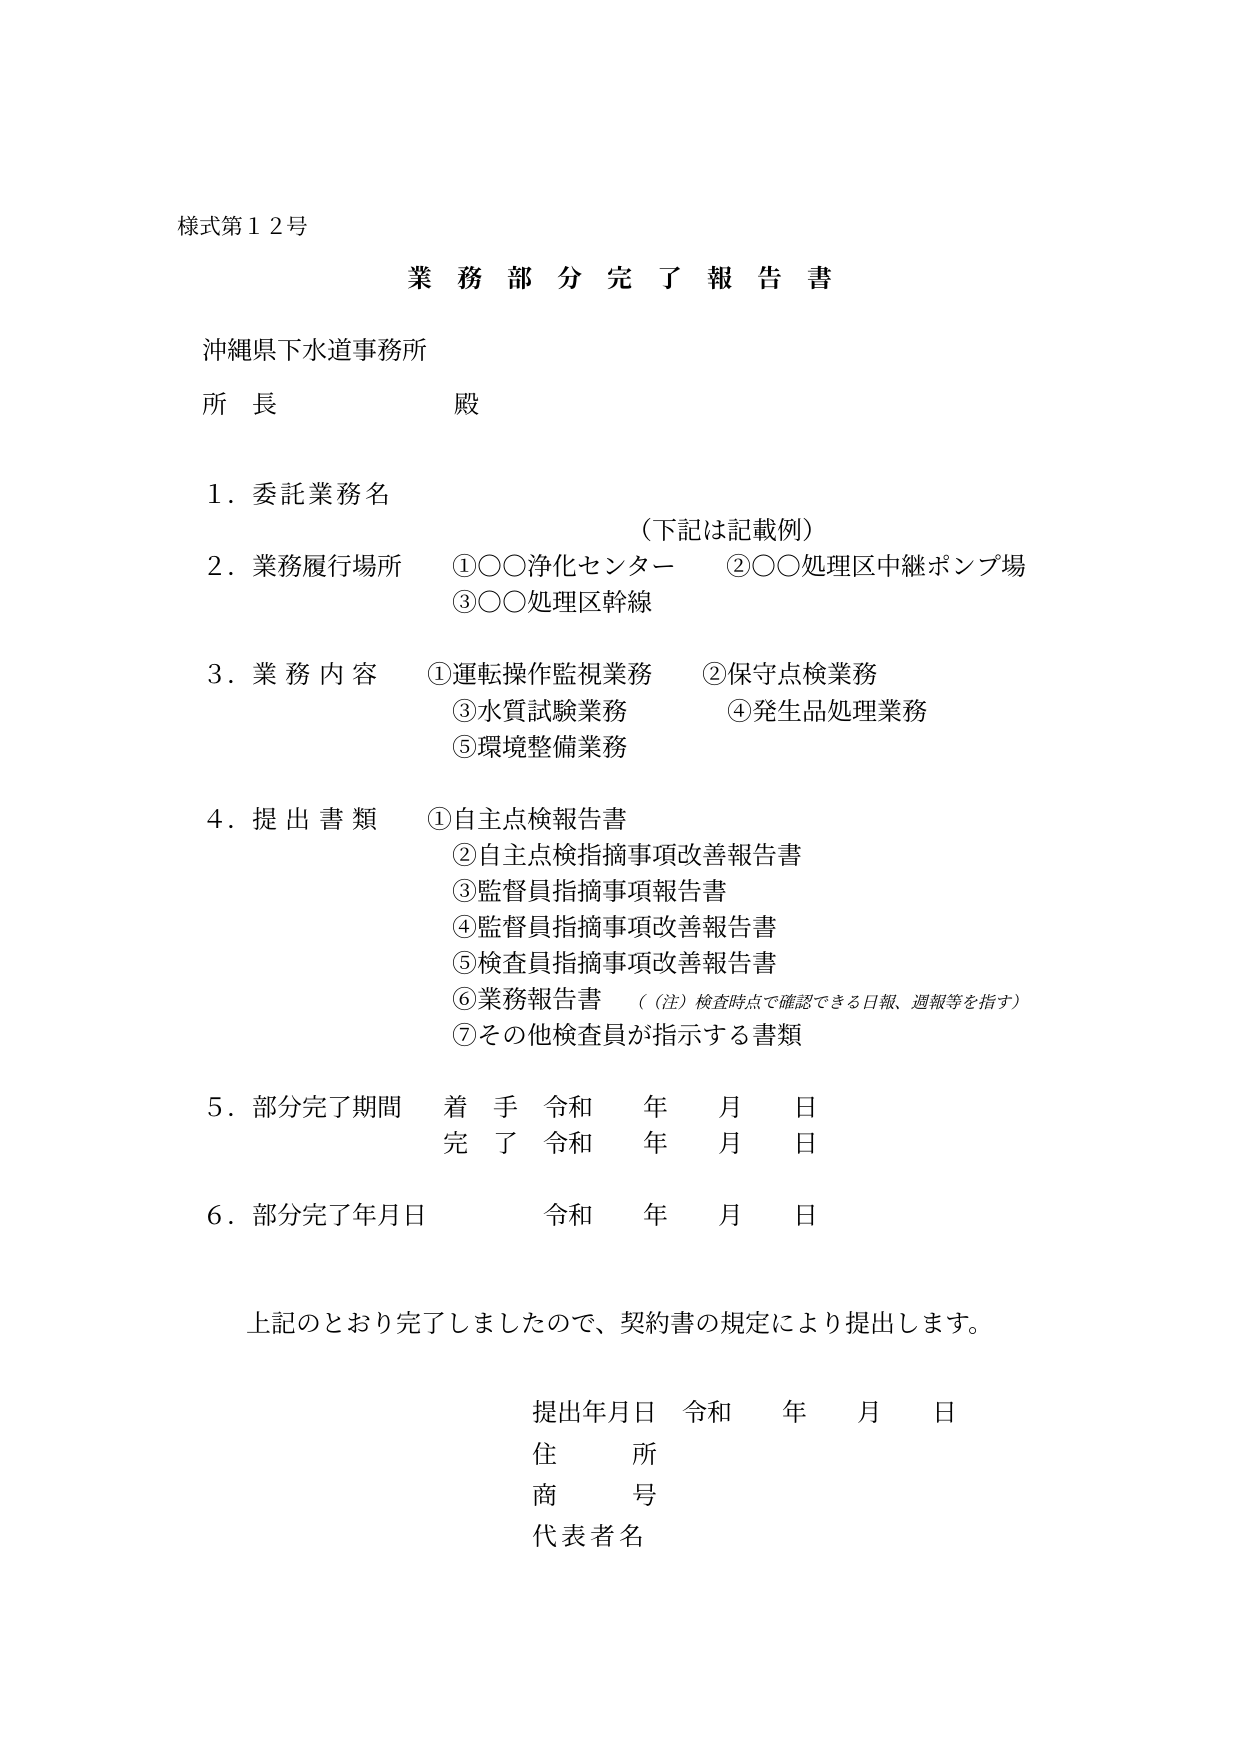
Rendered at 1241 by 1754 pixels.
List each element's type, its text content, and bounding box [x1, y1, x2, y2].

text ③○○処理区幹線 [177, 583, 1063, 619]
text ⑤検査員指摘事項改善報告書 [177, 943, 1063, 979]
text 上記のとおり完了しましたので、契約書の規定により提出します。 [221, 1304, 1063, 1340]
text ⑦その他検査員が指示する書類 [177, 1016, 1063, 1052]
text ③水質試験業務 ④発生品処理業務 [177, 691, 1063, 727]
text ④監督員指摘事項改善報告書 [177, 907, 1063, 943]
text ⑥業務報告書 （（注）検査時点で確認できる日報、週報等を指す） [177, 979, 1063, 1016]
text ③監督員指摘事項報告書 [177, 871, 1063, 907]
text ４．提出書類 ①自主点検報告書 [177, 799, 1063, 835]
text 代表者名 [177, 1517, 1063, 1553]
text ⑤環境整備業務 [177, 727, 1063, 763]
text ２．業務履行場所 ①○○浄化センター ②○○処理区中継ポンプ場 [177, 547, 1063, 583]
text ５．部分完了期間 着 手 令和 年 月 日 [177, 1088, 1063, 1124]
text 住 所 [177, 1434, 1063, 1470]
text 沖縄県下水道事務所 [177, 331, 1063, 367]
text （下記は記載例） [177, 511, 1063, 547]
text １．委託業務名 [177, 475, 1063, 511]
text 様式第１２号 [177, 207, 1063, 243]
text 業 務 部 分 完 了 報 告 書 [177, 259, 1063, 295]
text 所 長 殿 [177, 385, 1063, 421]
text ②自主点検指摘事項改善報告書 [177, 835, 1063, 871]
text ６．部分完了年月日 令和 年 月 日 [177, 1196, 1063, 1232]
text 商 号 [177, 1476, 1063, 1512]
text 提出年月日 令和 年 月 日 [532, 1393, 1063, 1429]
text 完 了 令和 年 月 日 [177, 1124, 1063, 1160]
text ３．業務内容 ①運転操作監視業務 ②保守点検業務 [177, 655, 1063, 691]
